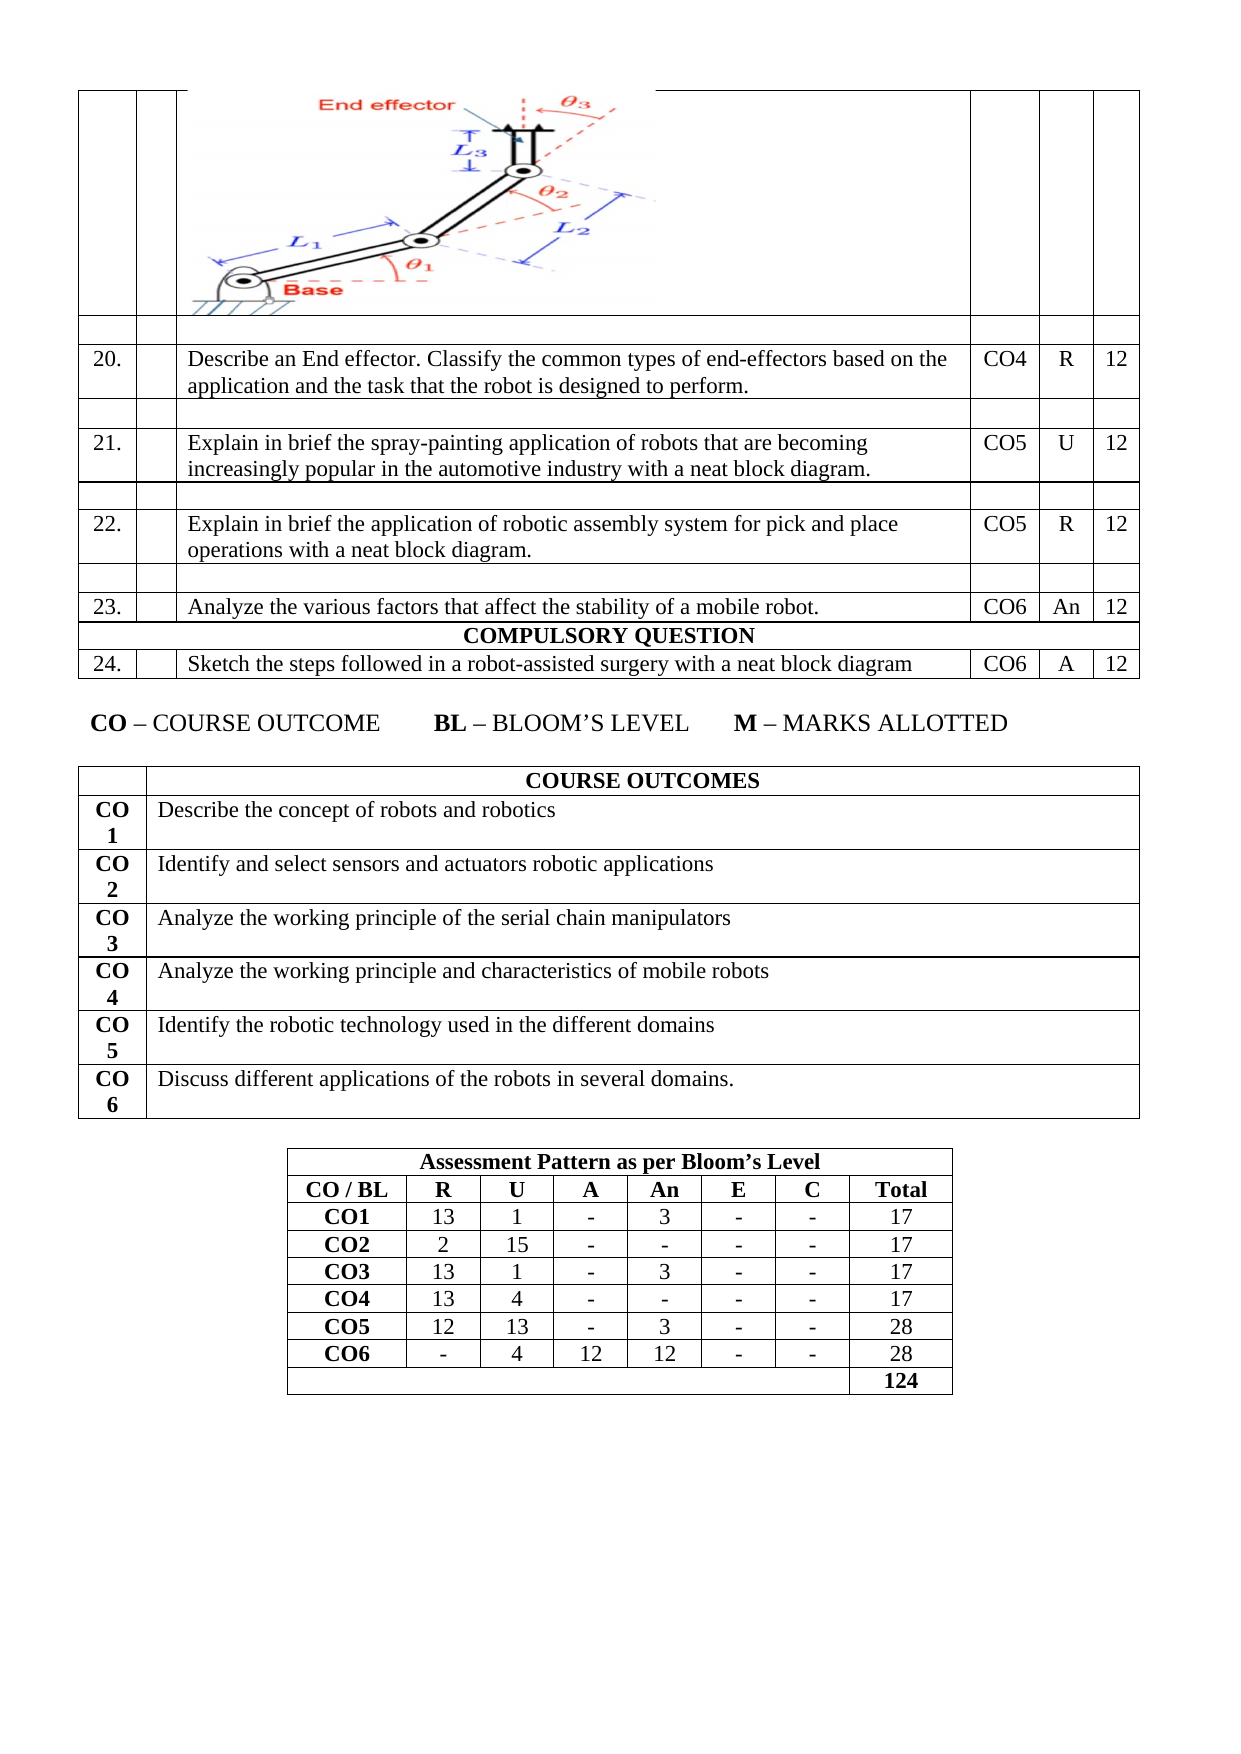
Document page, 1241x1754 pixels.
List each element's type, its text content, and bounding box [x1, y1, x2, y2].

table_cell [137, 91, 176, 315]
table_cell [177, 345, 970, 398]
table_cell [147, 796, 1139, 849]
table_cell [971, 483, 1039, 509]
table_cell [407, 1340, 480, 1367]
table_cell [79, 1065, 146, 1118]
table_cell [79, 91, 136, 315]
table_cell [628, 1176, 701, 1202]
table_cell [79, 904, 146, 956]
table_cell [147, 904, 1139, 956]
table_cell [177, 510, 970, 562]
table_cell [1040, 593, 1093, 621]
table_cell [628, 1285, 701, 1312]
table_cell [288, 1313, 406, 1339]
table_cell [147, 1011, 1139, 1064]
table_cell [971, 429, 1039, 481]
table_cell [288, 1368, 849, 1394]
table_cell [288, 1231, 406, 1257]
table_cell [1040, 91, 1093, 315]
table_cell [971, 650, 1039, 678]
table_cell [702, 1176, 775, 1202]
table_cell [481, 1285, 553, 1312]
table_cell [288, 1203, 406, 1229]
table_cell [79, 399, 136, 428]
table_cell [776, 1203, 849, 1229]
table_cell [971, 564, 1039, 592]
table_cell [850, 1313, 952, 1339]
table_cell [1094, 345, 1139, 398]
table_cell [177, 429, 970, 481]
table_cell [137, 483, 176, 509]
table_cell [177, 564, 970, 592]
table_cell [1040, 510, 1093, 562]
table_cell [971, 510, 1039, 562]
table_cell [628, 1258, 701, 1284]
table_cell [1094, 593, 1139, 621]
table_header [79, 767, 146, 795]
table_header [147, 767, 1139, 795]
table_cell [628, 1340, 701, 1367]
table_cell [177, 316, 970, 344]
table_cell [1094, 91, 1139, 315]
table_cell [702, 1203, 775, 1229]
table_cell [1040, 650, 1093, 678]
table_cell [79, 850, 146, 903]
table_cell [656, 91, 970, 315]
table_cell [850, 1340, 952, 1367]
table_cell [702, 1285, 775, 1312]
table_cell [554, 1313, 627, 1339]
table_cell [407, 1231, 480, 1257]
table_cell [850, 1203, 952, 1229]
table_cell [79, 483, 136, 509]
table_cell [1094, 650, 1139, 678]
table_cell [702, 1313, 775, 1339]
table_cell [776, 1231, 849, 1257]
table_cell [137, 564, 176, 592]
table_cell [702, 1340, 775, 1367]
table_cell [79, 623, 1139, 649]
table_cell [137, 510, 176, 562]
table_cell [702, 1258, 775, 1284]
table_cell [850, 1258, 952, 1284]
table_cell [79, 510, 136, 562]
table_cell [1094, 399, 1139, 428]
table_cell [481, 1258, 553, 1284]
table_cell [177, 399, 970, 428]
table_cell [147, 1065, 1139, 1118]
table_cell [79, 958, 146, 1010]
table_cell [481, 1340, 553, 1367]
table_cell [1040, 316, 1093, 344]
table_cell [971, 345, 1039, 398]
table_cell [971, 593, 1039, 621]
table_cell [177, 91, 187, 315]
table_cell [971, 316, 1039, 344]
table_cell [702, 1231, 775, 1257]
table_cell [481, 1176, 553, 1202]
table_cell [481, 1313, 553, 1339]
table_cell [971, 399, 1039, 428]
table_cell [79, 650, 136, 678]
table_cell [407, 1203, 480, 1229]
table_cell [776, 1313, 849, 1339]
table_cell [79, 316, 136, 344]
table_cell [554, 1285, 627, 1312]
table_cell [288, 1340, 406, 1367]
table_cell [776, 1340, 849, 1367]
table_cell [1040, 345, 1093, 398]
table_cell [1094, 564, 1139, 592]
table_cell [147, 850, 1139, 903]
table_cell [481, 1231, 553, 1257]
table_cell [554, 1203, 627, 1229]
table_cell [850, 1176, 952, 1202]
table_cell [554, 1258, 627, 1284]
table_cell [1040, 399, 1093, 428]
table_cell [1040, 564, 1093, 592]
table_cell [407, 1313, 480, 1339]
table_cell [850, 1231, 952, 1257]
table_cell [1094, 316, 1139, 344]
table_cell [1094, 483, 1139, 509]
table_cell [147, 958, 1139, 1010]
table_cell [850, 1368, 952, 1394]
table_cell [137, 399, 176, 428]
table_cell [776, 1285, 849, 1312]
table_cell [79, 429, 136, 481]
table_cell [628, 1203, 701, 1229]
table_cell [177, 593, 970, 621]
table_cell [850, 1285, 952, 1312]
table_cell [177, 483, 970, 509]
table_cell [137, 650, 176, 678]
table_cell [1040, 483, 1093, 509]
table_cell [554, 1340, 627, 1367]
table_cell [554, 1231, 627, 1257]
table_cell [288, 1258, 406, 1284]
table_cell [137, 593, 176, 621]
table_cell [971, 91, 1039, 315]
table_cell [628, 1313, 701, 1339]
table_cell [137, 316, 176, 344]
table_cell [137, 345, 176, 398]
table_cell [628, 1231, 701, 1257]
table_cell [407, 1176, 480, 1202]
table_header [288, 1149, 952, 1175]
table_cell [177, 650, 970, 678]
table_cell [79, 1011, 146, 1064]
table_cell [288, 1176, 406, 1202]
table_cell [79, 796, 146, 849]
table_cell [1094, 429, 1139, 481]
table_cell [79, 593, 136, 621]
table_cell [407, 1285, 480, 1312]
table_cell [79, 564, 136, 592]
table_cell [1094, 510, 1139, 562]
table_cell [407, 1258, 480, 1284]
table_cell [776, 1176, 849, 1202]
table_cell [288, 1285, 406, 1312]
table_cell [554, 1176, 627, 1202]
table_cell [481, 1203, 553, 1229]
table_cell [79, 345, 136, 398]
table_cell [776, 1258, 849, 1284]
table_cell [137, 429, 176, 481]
text CO – COURSE OUTCOME BL – BLOOM’S LEVEL M – MARKS ALLOTTED [90, 708, 1150, 737]
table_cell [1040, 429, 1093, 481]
